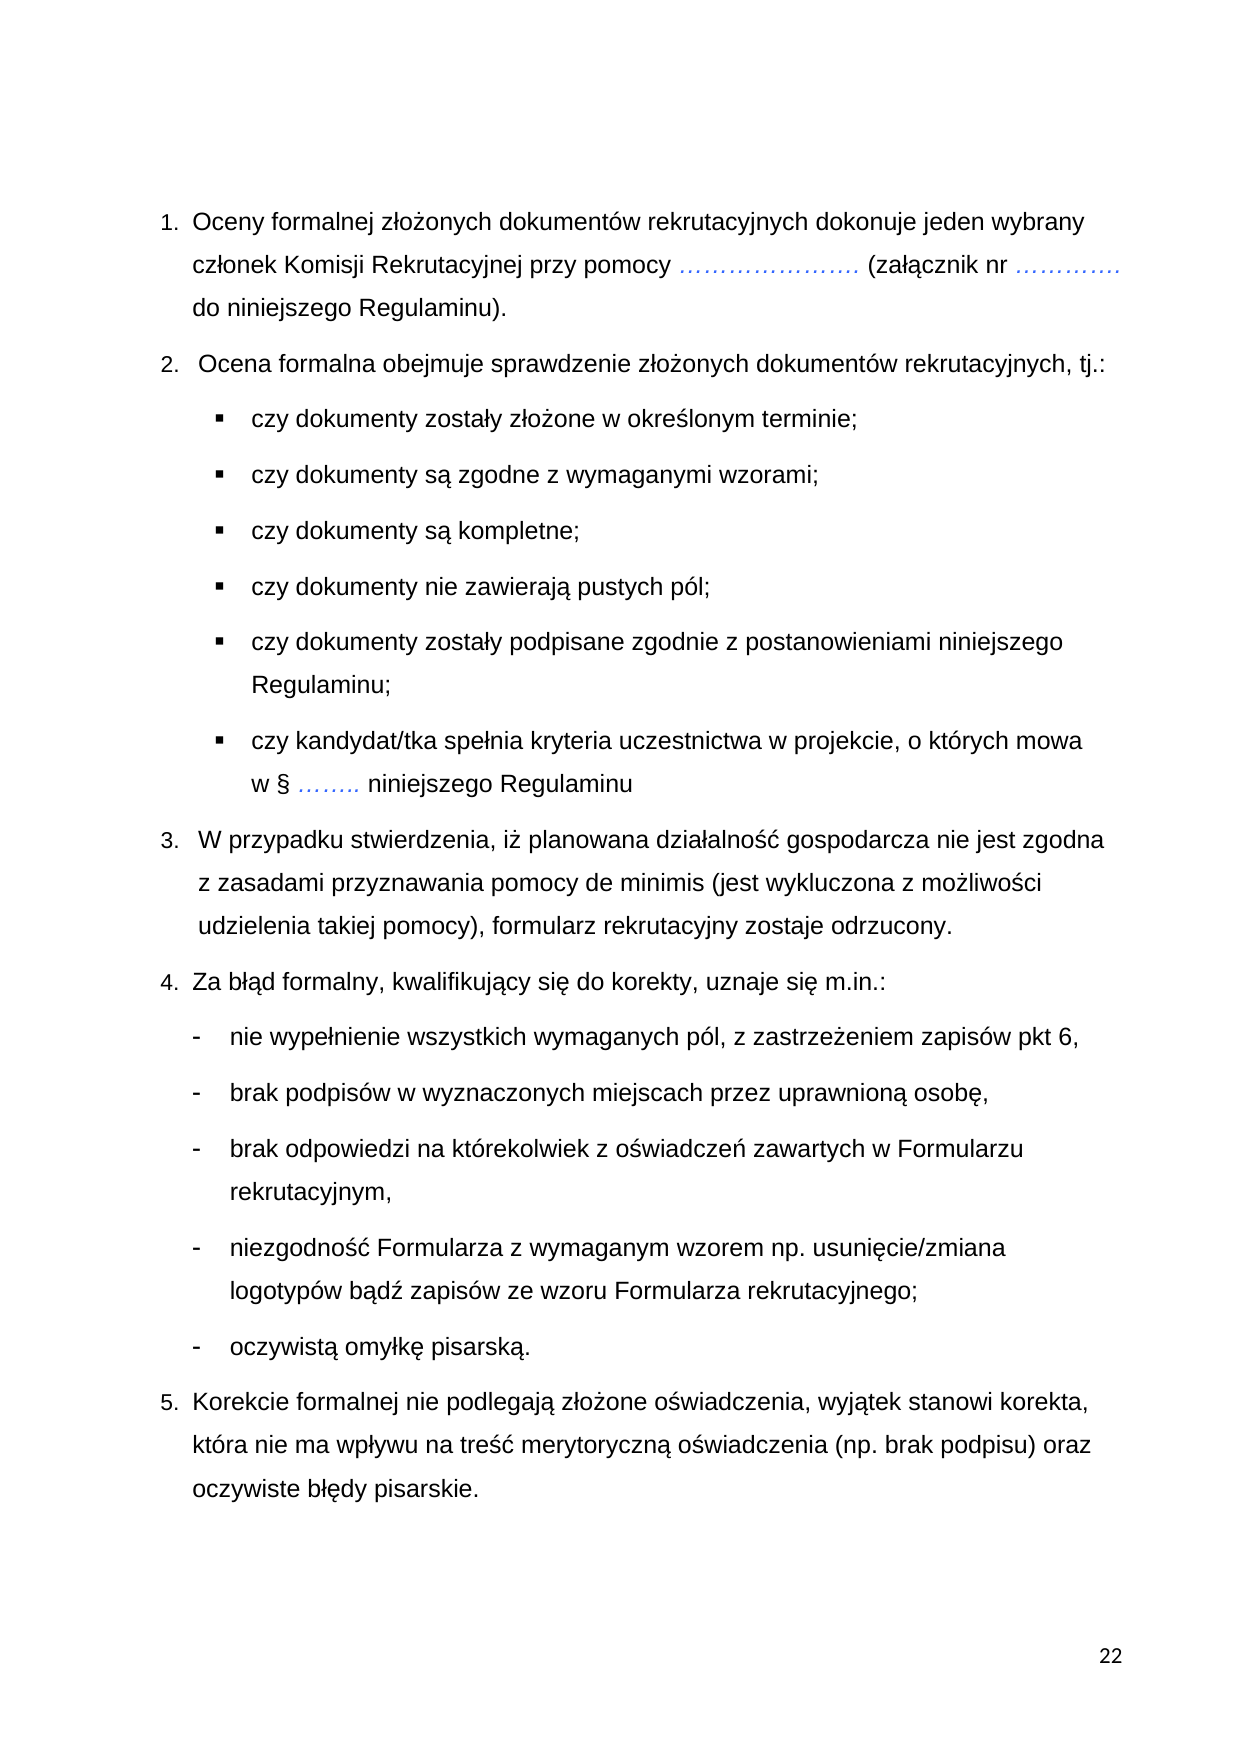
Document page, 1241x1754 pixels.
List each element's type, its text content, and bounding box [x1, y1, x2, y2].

list Ocena formalna obejmuje sprawdzenie złożonych dokumentów rekrutacyjnych, tj.: [160, 349, 1122, 377]
list czy dokumenty zostały podpisane zgodnie z postanowieniami niniejszego Regulaminu; [213, 627, 1122, 699]
list czy dokumenty zostały złożone w określonym terminie; [213, 404, 1122, 433]
list brak podpisów w wyznaczonych miejscach przez uprawnioną osobę, [192, 1078, 1122, 1107]
list Oceny formalnej złożonych dokumentów rekrutacyjnych dokonuje jeden wybrany członek Komisji Rekrutacyjnej przy pomocy …………………. (załącznik nr …………. do niniejszego Regulaminu). [160, 207, 1122, 322]
list czy dokumenty są zgodne z wymaganymi wzorami; [213, 460, 1122, 489]
list nie wypełnienie wszystkich wymaganych pól, z zastrzeżeniem zapisów pkt 6, [192, 1022, 1122, 1051]
list niezgodność Formularza z wymaganym wzorem np. usunięcie/zmiana logotypów bądź zapisów ze wzoru Formularza rekrutacyjnego; [192, 1233, 1122, 1305]
list Za błąd formalny, kwalifikujący się do korekty, uznaje się m.in.: [160, 967, 1122, 996]
list oczywistą omyłkę pisarską. [192, 1332, 1122, 1360]
list czy kandydat/tka spełnia kryteria uczestnictwa w projekcie, o których mowa w § …….. niniejszego Regulaminu [213, 726, 1122, 798]
list brak odpowiedzi na którekolwiek z oświadczeń zawartych w Formularzu rekrutacyjnym, [192, 1134, 1122, 1206]
list W przypadku stwierdzenia, iż planowana działalność gospodarcza nie jest zgodna z zasadami przyznawania pomocy de minimis (jest wykluczona z możliwości udzielenia takiej pomocy), formularz rekrutacyjny zostaje odrzucony. [160, 825, 1122, 940]
list czy dokumenty nie zawierają pustych pól; [213, 571, 1122, 600]
list Korekcie formalnej nie podlegają złożone oświadczenia, wyjątek stanowi korekta, która nie ma wpływu na treść merytoryczną oświadczenia (np. brak podpisu) oraz oczywiste błędy pisarskie. [160, 1387, 1122, 1502]
list czy dokumenty są kompletne; [213, 516, 1122, 544]
